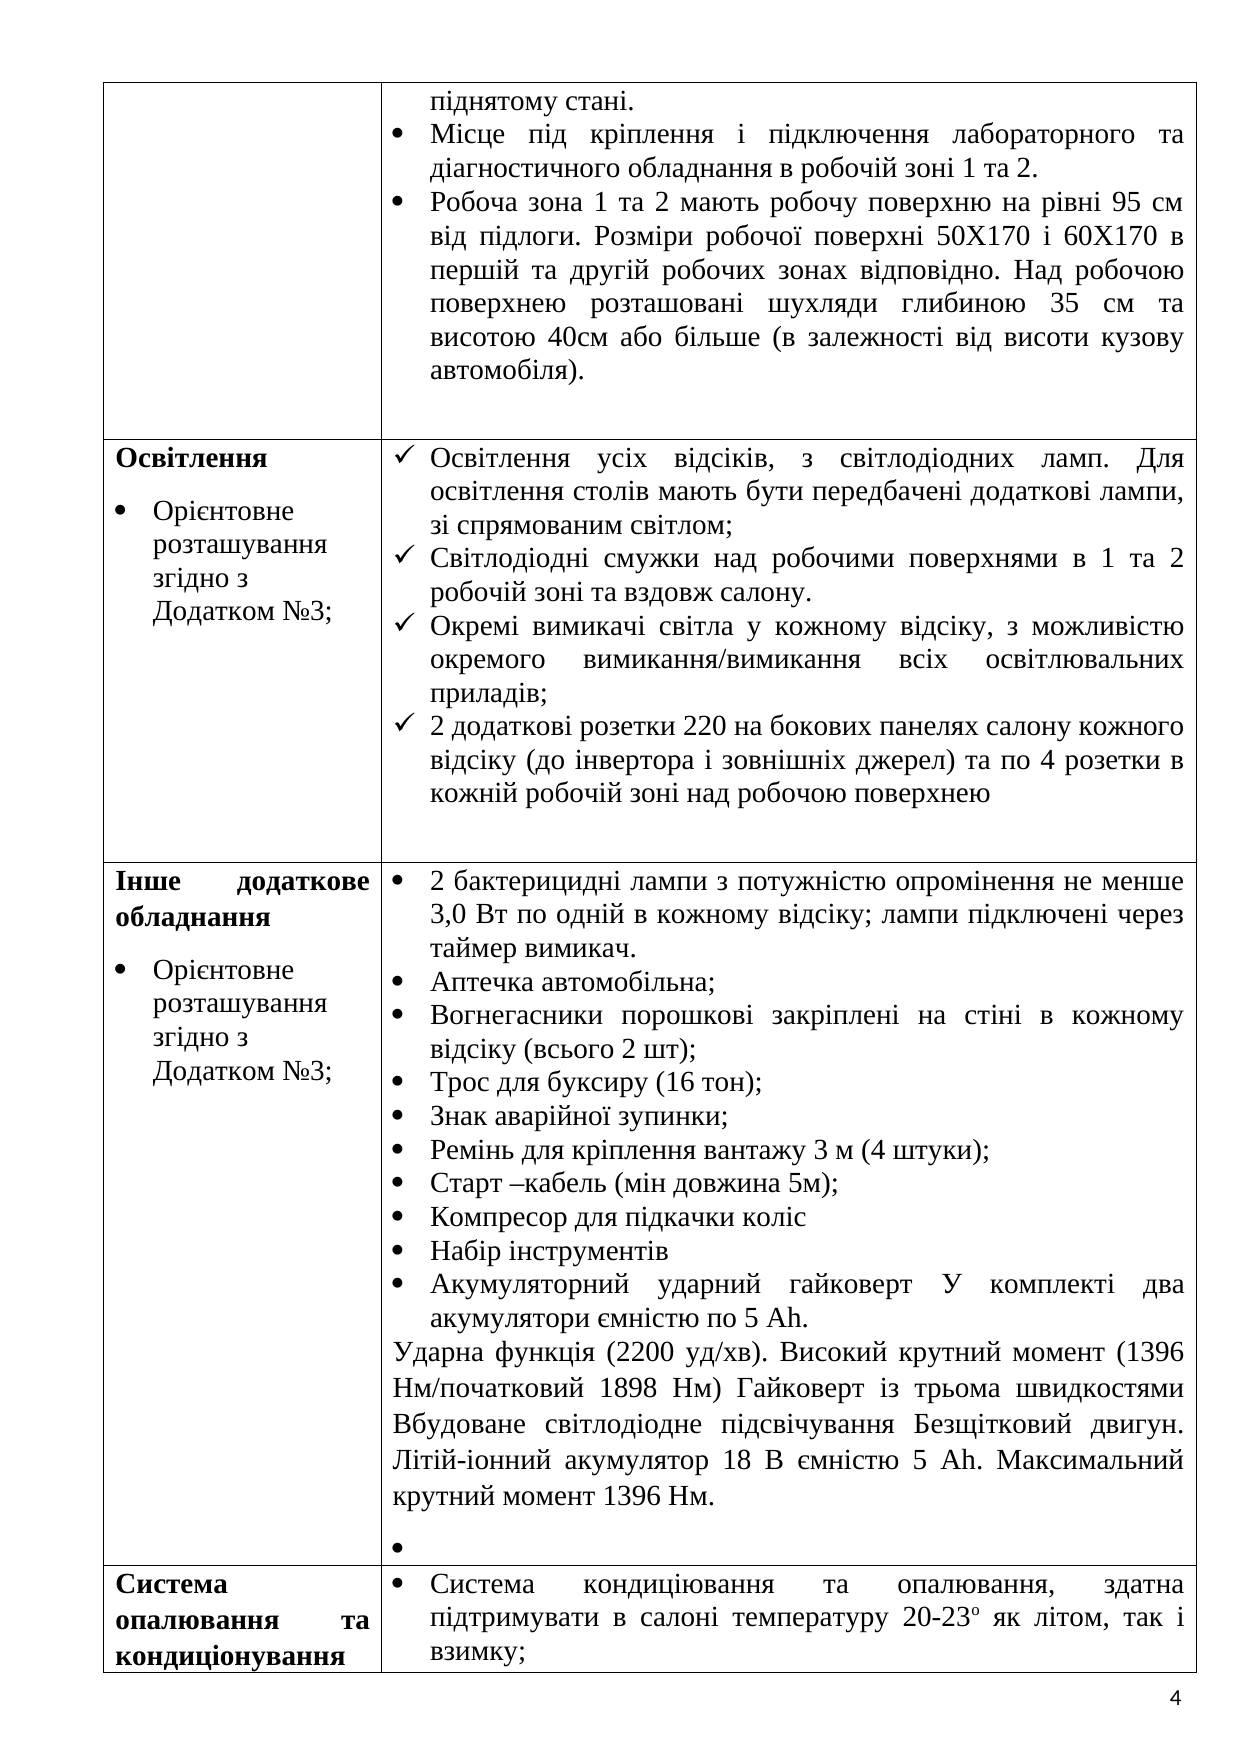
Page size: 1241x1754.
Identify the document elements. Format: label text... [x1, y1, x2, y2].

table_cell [382, 83, 1196, 439]
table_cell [104, 83, 381, 439]
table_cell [104, 1566, 381, 1672]
table_cell Інше додаткове обладнання Орієнтовне розташування згідно з Додатком №3; [104, 863, 381, 1565]
table_cell 2 бактерицидні лампи з потужністю опромінення не менше 3,0 Вт по одній в кожному відсіку; лампи підключені через таймер вимикач. Аптечка автомобільна; Вогнегасники порошкові закріплені на стіні в кожному відсіку (всього 2 шт); Трос для буксиру (16 тон); Знак аварійної зупинки; Ремінь для кріплення вантажу 3 м (4 штуки); Старт –кабель (мін довжина 5м); Компресор для підкачки коліс Набір інструментів Акумуляторний ударний гайковерт У комплекті два акумулятори ємністю по 5 Ah. Ударна функція (2200 уд/хв). Високий крутний момент (1396 Нм/початковий 1898 Нм) Гайковерт із трьома швидкостями Вбудоване світлодіодне підсвічування Безщітковий двигун. Літій-іонний акумулятор 18 В ємністю 5 Ah. Максимальний крутний момент 1396 Нм. [382, 863, 1196, 1565]
table_cell Освітлення усіх відсіків, з світлодіодних ламп. Для освітлення столів мають бути передбачені додаткові лампи, зі спрямованим світлом; Світлодіодні смужки над робочими поверхнями в 1 та 2 робочій зоні та вздовж салону. Окремі вимикачі світла у кожному відсіку, з можливістю окремого вимикання/вимикання всіх освітлювальних приладів; 2 додаткові розетки 220 на бокових панелях салону кожного відсіку (до інвертора і зовнішніх джерел) та по 4 розетки в кожній робочій зоні над робочою поверхнею [382, 440, 1196, 862]
table_cell Освітлення Орієнтовне розташування згідно з Додатком №3; [104, 440, 381, 862]
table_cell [382, 1566, 1196, 1672]
